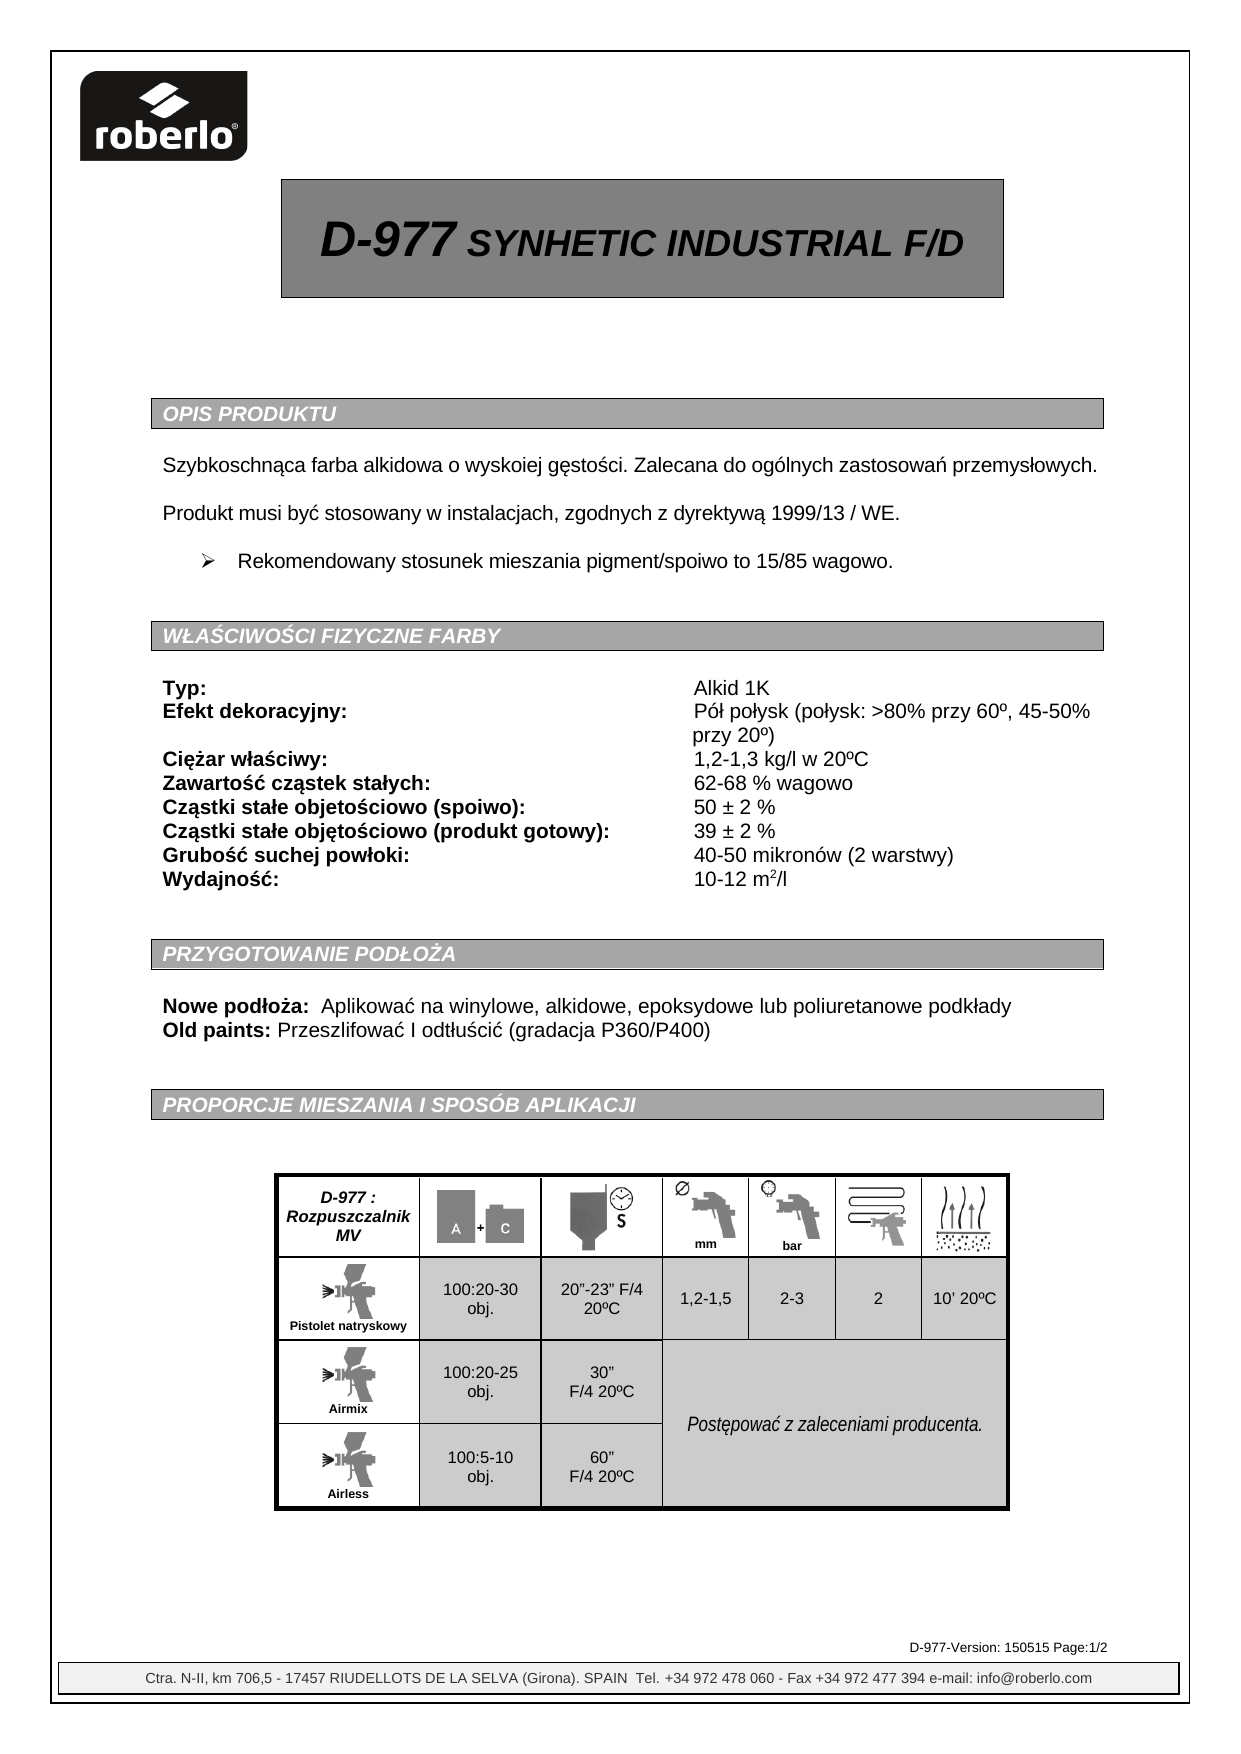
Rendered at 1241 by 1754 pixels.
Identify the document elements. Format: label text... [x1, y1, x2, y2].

table_header [542, 1177, 662, 1256]
text Cząstki stałe objetościowo (spoiwo): 50 ± 2 % [162, 795, 1107, 819]
text Efekt dekoracyjny: Pół połysk (połysk: >80% przy 60º, 45-50% przy 20º) [162, 699, 1107, 747]
picture [564, 1179, 640, 1255]
text Nowe podłoża: Aplikować na winylowe, alkidowe, epoksydowe lub poliuretanowe podkłady [162, 993, 1107, 1017]
table_cell Pistolet natryskowy [279, 1258, 419, 1339]
picture [321, 1264, 376, 1319]
table_cell 100:5-10 obj. [420, 1424, 540, 1506]
text Produkt musi być stosowany w instalacjach, zgodnych z dyrektywą 1999/13 / WE. [162, 501, 1107, 525]
picture [320, 1432, 376, 1487]
text Ciężar właściwy: 1,2-1,3 kg/l w 20ºC [162, 747, 1107, 771]
picture [844, 1183, 909, 1250]
text Typ: Alkid 1K [162, 675, 1107, 699]
text Old paints: Przeszlifować I odtłuścić (gradacja P360/P400) [162, 1017, 1107, 1041]
table_header [420, 1177, 541, 1256]
picture [437, 1190, 524, 1243]
table_cell 10’ 20ºC [922, 1258, 1006, 1339]
text Grubość suchej powłoki: 40-50 mikronów (2 warstwy) [162, 843, 1107, 867]
table_header [836, 1177, 921, 1256]
table_header OPIS PRODUKTU [152, 399, 1103, 428]
picture [80, 71, 248, 161]
table_cell 20”-23” F/4 20ºC [542, 1258, 662, 1339]
table_cell 100:20-30 obj. [420, 1258, 540, 1339]
table_cell 2-3 [749, 1258, 835, 1339]
table_cell Airless [279, 1424, 419, 1506]
table_cell 2 [836, 1258, 921, 1339]
table_header PROPORCJE MIESZANIA I SPOSÓB APLIKACJI [152, 1090, 1103, 1119]
table_cell 100:20-25 obj. [420, 1341, 540, 1423]
table_cell 30” F/4 20ºC [542, 1341, 662, 1423]
table_header [922, 1177, 1006, 1256]
picture [320, 1347, 376, 1402]
picture [934, 1180, 992, 1253]
picture [675, 1181, 736, 1238]
text Zawartość cząstek stałych: 62-68 % wagowo [162, 771, 1107, 795]
list Rekomendowany stosunek mieszania pigment/spoiwo to 15/85 wagowo. [200, 549, 1107, 573]
text Szybkoschnąca farba alkidowa o wyskoiej gęstości. Zalecana do ogólnych zastosowań przemysłowych. [162, 453, 1107, 477]
table_cell Airmix [279, 1341, 419, 1423]
picture [761, 1180, 820, 1239]
table_header WŁAŚCIWOŚCI FIZYCZNE FARBY [152, 622, 1103, 650]
table_header mm [663, 1177, 748, 1256]
table_header bar [749, 1177, 835, 1256]
text Cząstki stałe objętościowo (produkt gotowy): 39 ± 2 % [162, 819, 1107, 843]
table_cell 1,2-1,5 [663, 1258, 748, 1339]
table_cell Postępować z zaleceniami producenta. [663, 1340, 1006, 1506]
text Wydajność: 10-12 m2/l [162, 867, 1107, 891]
table_header D-977 : Rozpuszczalnik MV [279, 1177, 419, 1256]
table_header PRZYGOTOWANIE PODŁOŻA [152, 940, 1103, 968]
table_cell 60” F/4 20ºC [542, 1424, 662, 1506]
